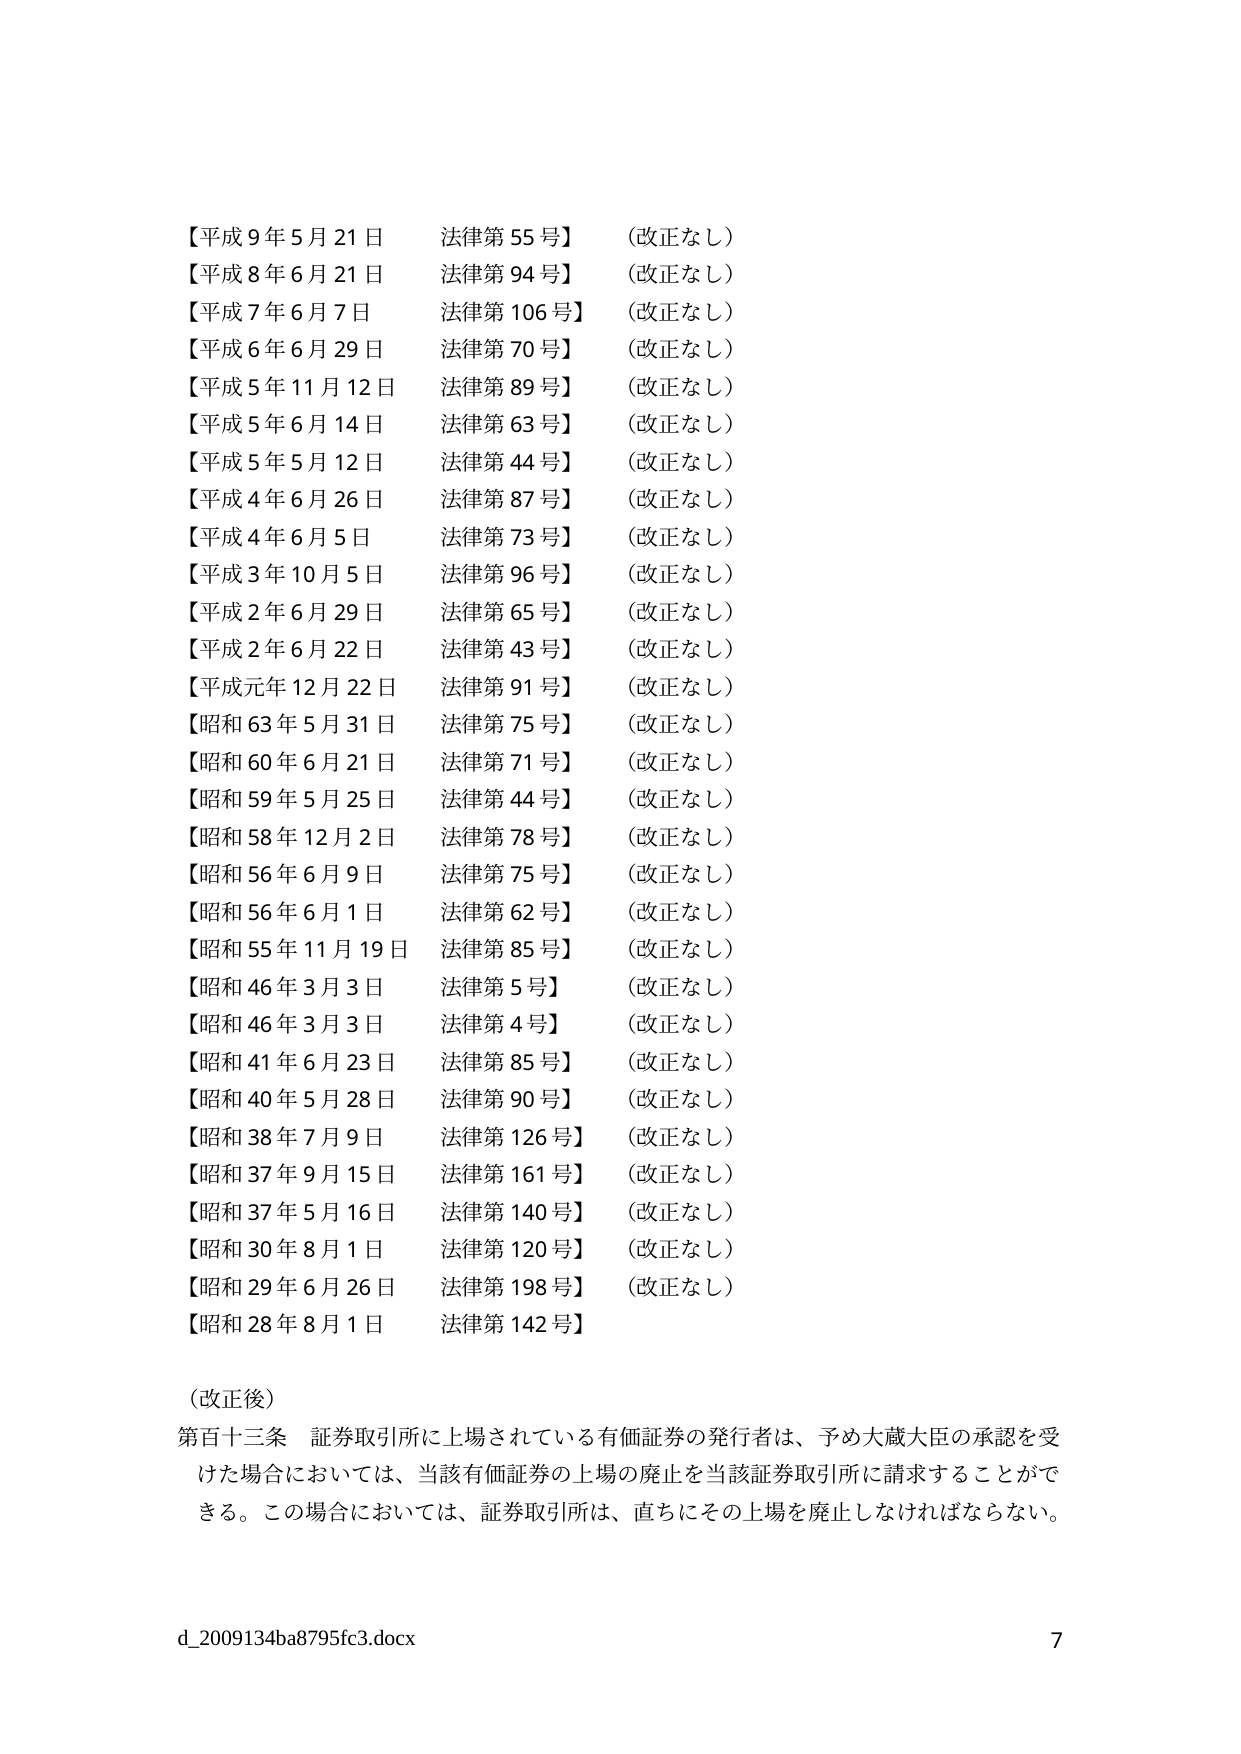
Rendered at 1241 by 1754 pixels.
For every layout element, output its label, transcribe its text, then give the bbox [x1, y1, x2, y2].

text 【平成4年6月26日 法律第87号】 （改正なし） [177, 479, 1063, 517]
text 第百十三条 証券取引所に上場されている有価証券の発行者は、予め大蔵大臣の承認を受けた場合においては、当該有価証券の上場の廃止を当該証券取引所に請求することができる。この場合においては、証券取引所は、直ちにその上場を廃止しなければならない。 [177, 1417, 1063, 1529]
text 【平成9年5月21日 法律第55号】 （改正なし） [177, 217, 1063, 254]
text 【平成5年11月12日 法律第89号】 （改正なし） [177, 367, 1063, 404]
text 【昭和55年11月19日 法律第85号】 （改正なし） [177, 929, 1063, 967]
text 【平成6年6月29日 法律第70号】 （改正なし） [177, 329, 1063, 367]
text 【平成5年6月14日 法律第63号】 （改正なし） [177, 404, 1063, 442]
text 【平成5年5月12日 法律第44号】 （改正なし） [177, 442, 1063, 479]
text 【平成4年6月5日 法律第73号】 （改正なし） [177, 517, 1063, 554]
text 【昭和29年6月26日 法律第198号】 （改正なし） [177, 1267, 1063, 1304]
text 【平成8年6月21日 法律第94号】 （改正なし） [177, 254, 1063, 292]
text 【昭和63年5月31日 法律第75号】 （改正なし） [177, 704, 1063, 742]
text （改正後） [177, 1379, 1063, 1417]
text 【昭和60年6月21日 法律第71号】 （改正なし） [177, 742, 1063, 779]
text 【昭和56年6月9日 法律第75号】 （改正なし） [177, 854, 1063, 892]
text 【昭和46年3月3日 法律第4号】 （改正なし） [177, 1004, 1063, 1042]
text 【平成2年6月29日 法律第65号】 （改正なし） [177, 592, 1063, 629]
text 【平成2年6月22日 法律第43号】 （改正なし） [177, 629, 1063, 667]
text 【昭和41年6月23日 法律第85号】 （改正なし） [177, 1042, 1063, 1079]
text 【昭和37年5月16日 法律第140号】 （改正なし） [177, 1192, 1063, 1229]
text 【昭和30年8月1日 法律第120号】 （改正なし） [177, 1229, 1063, 1267]
text 【昭和40年5月28日 法律第90号】 （改正なし） [177, 1079, 1063, 1117]
text 【昭和56年6月1日 法律第62号】 （改正なし） [177, 892, 1063, 929]
text 【昭和38年7月9日 法律第126号】 （改正なし） [177, 1117, 1063, 1154]
text 【昭和46年3月3日 法律第5号】 （改正なし） [177, 967, 1063, 1004]
text 【平成3年10月5日 法律第96号】 （改正なし） [177, 554, 1063, 592]
text 【昭和58年12月2日 法律第78号】 （改正なし） [177, 817, 1063, 854]
text 【昭和28年8月1日 法律第142号】 [177, 1304, 1063, 1342]
text 【平成7年6月7日 法律第106号】 （改正なし） [177, 292, 1063, 329]
text 【昭和59年5月25日 法律第44号】 （改正なし） [177, 779, 1063, 817]
text 【昭和37年9月15日 法律第161号】 （改正なし） [177, 1154, 1063, 1192]
text 【平成元年12月22日 法律第91号】 （改正なし） [177, 667, 1063, 704]
